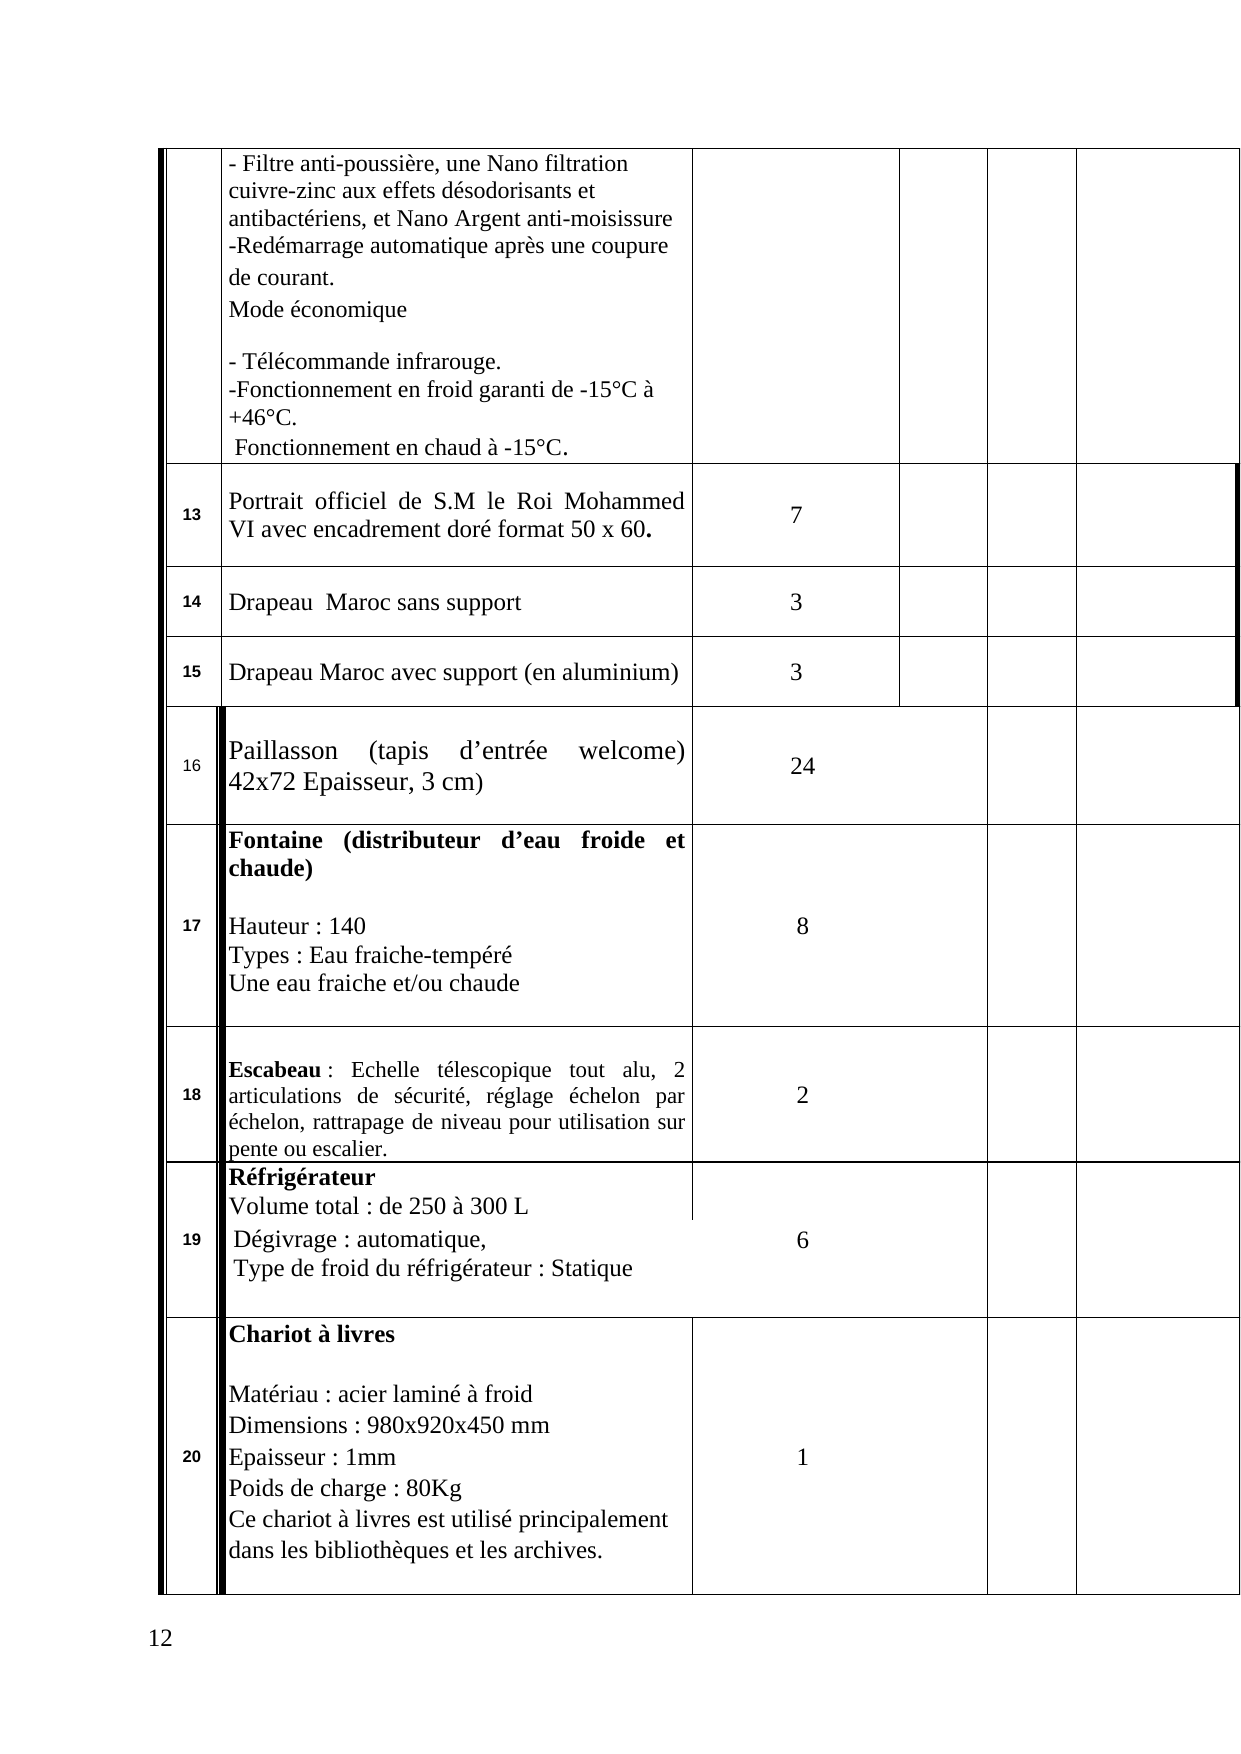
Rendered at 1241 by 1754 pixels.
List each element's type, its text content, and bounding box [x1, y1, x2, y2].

table_cell [1077, 707, 1239, 824]
table_cell [912, 1027, 987, 1161]
table_cell 19 [167, 1163, 216, 1317]
table_cell 3 [693, 637, 899, 706]
table_cell 12 [167, 149, 221, 463]
table_cell Drapeau Maroc sans support [222, 567, 692, 636]
table_cell [988, 637, 1076, 706]
table_cell [1077, 149, 1239, 463]
table_cell [900, 567, 987, 636]
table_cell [222, 149, 692, 463]
table_cell 17 [167, 825, 216, 1026]
table_cell [1077, 1318, 1239, 1594]
table_cell 3 [693, 567, 899, 636]
table_cell [988, 1318, 1076, 1594]
table_cell 8 [693, 149, 899, 463]
table_cell Escabeau : Echelle télescopique tout alu, 2 articulations de sécurité, réglage échelon par échelon, rattrapage de niveau pour utilisation sur pente ou escalier. [226, 1027, 692, 1161]
table_cell [912, 825, 987, 1026]
table_cell 2 [693, 1027, 912, 1161]
table_cell [1077, 1163, 1239, 1317]
table_cell [1077, 567, 1235, 636]
table_cell Chariot à livres Matériau : acier laminé à froid Dimensions : 980x920x450 mm Epaisseur : 1mm Poids de charge : 80Kg Ce chariot à livres est utilisé principalement dans les bibliothèques et les archives. [226, 1318, 692, 1594]
table_cell [988, 464, 1076, 566]
table_cell Fontaine (distributeur d’eau froide et chaude) Hauteur : 140 Types : Eau fraiche-tempéré Une eau fraiche et/ou chaude [226, 825, 692, 1026]
table_cell 15 [167, 637, 221, 706]
table_cell [988, 1163, 1076, 1317]
table_cell [988, 825, 1076, 1026]
table_cell [1077, 1027, 1239, 1161]
table_cell 14 [167, 567, 221, 636]
table_cell [988, 567, 1076, 636]
table_cell [988, 1027, 1076, 1161]
table_cell 13 [167, 464, 221, 566]
table_cell [900, 149, 987, 463]
table_cell [988, 707, 1076, 824]
table_cell [912, 1163, 987, 1317]
table_cell Réfrigérateur Volume total : de 250 à 300 L [226, 1163, 692, 1317]
table_cell Drapeau Maroc avec support (en aluminium) [222, 637, 692, 706]
table_cell 20 [167, 1318, 216, 1594]
table_cell 8 [693, 825, 912, 1026]
table_cell [1077, 637, 1235, 706]
table_cell [900, 464, 987, 566]
table_cell 16 [167, 707, 216, 824]
table_cell [900, 637, 987, 706]
table_cell 1 [693, 1318, 912, 1594]
table_cell [988, 149, 1076, 463]
table_cell Paillasson (tapis d’entrée welcome) 42x72 Epaisseur, 3 cm) [226, 707, 692, 824]
table_cell 6 [693, 1163, 912, 1317]
table_cell 7 [693, 464, 899, 566]
table_cell [1077, 825, 1239, 1026]
table_cell [912, 1318, 987, 1594]
table_cell Portrait officiel de S.M le Roi Mohammed VI avec encadrement doré format 50 x 60. [222, 464, 692, 566]
table_cell [1077, 464, 1235, 566]
table_cell 18 [167, 1027, 216, 1161]
table_cell [912, 707, 987, 824]
table_cell 24 [693, 707, 912, 824]
